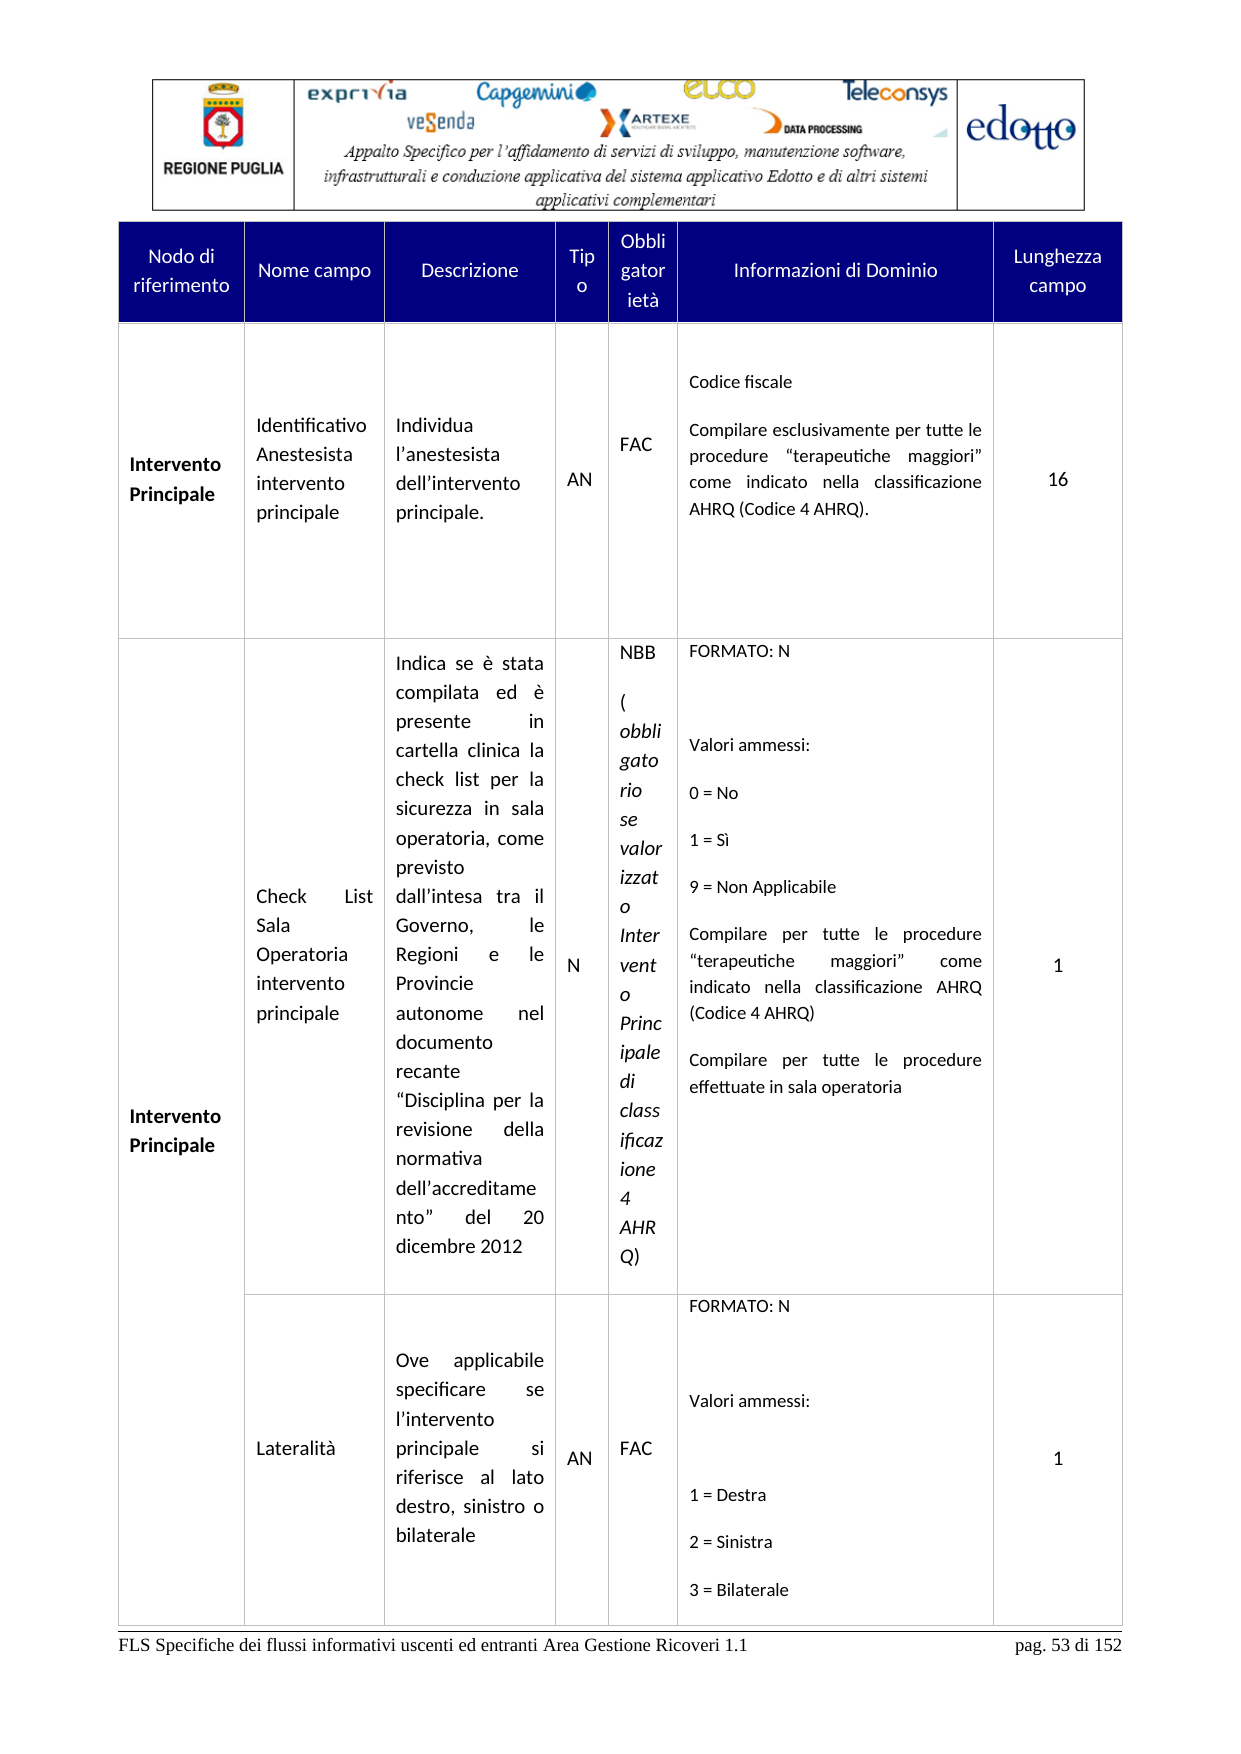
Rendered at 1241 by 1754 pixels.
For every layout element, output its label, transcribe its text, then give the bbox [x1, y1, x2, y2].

table_cell N [556, 639, 608, 1293]
table_cell Ove applicabile specificare se l’intervento principale si riferisce al lato destro, sinistro o bilaterale [385, 1295, 555, 1625]
picture [147, 73, 1093, 218]
table_header Obbligatorietà [609, 222, 677, 322]
table_header Lunghezza campo [994, 222, 1122, 322]
table_cell 1 [994, 1295, 1122, 1625]
table_cell 1 [994, 639, 1122, 1293]
table_cell Intervento Principale [119, 324, 244, 638]
table_cell Codice fiscale Compilare esclusivamente per tutte le procedure “terapeutiche maggiori” come indicato nella classificazione AHRQ (Codice 4 AHRQ). [678, 324, 993, 638]
table_cell AN [556, 1295, 608, 1625]
table_cell FORMATO: N Valori ammessi: 0 = No 1 = Sì 9 = Non Applicabile Compilare per tutte le procedure “terapeutiche maggiori” come indicato nella classificazione AHRQ (Codice 4 AHRQ) Compilare per tutte le procedure effettuate in sala operatoria [678, 639, 993, 1293]
table_cell AN [556, 324, 608, 638]
table_cell Check List Sala Operatoria intervento principale [245, 639, 384, 1293]
table_cell Intervento Principale [119, 639, 244, 1625]
table_cell Lateralità [245, 1295, 384, 1625]
table_cell FORMATO: N Valori ammessi: 1 = Destra 2 = Sinistra 3 = Bilaterale [678, 1295, 993, 1625]
table_cell FAC [609, 324, 677, 638]
table_cell Indica se è stata compilata ed è presente in cartella clinica la check list per la sicurezza in sala operatoria, come previsto dall’intesa tra il Governo, le Regioni e le Provincie autonome nel documento recante “Disciplina per la revisione della normativa dell’accreditamento” del 20 dicembre 2012 [385, 639, 555, 1293]
table_cell Identificativo Anestesista intervento principale [245, 324, 384, 638]
table_cell NBB (obbligatorio se valorizzato Intervento Principale di classificazione 4 AHRQ) [609, 639, 677, 1293]
table_header Informazioni di Dominio [678, 222, 993, 322]
table_header Nome campo [245, 222, 384, 322]
table_cell 16 [994, 324, 1122, 638]
table_header Tipo [556, 222, 608, 322]
table_cell Individua l’anestesista dell’intervento principale. [385, 324, 555, 638]
table_cell FAC [609, 1295, 677, 1625]
table_header Nodo di riferimento [119, 222, 244, 322]
table_header Descrizione [385, 222, 555, 322]
